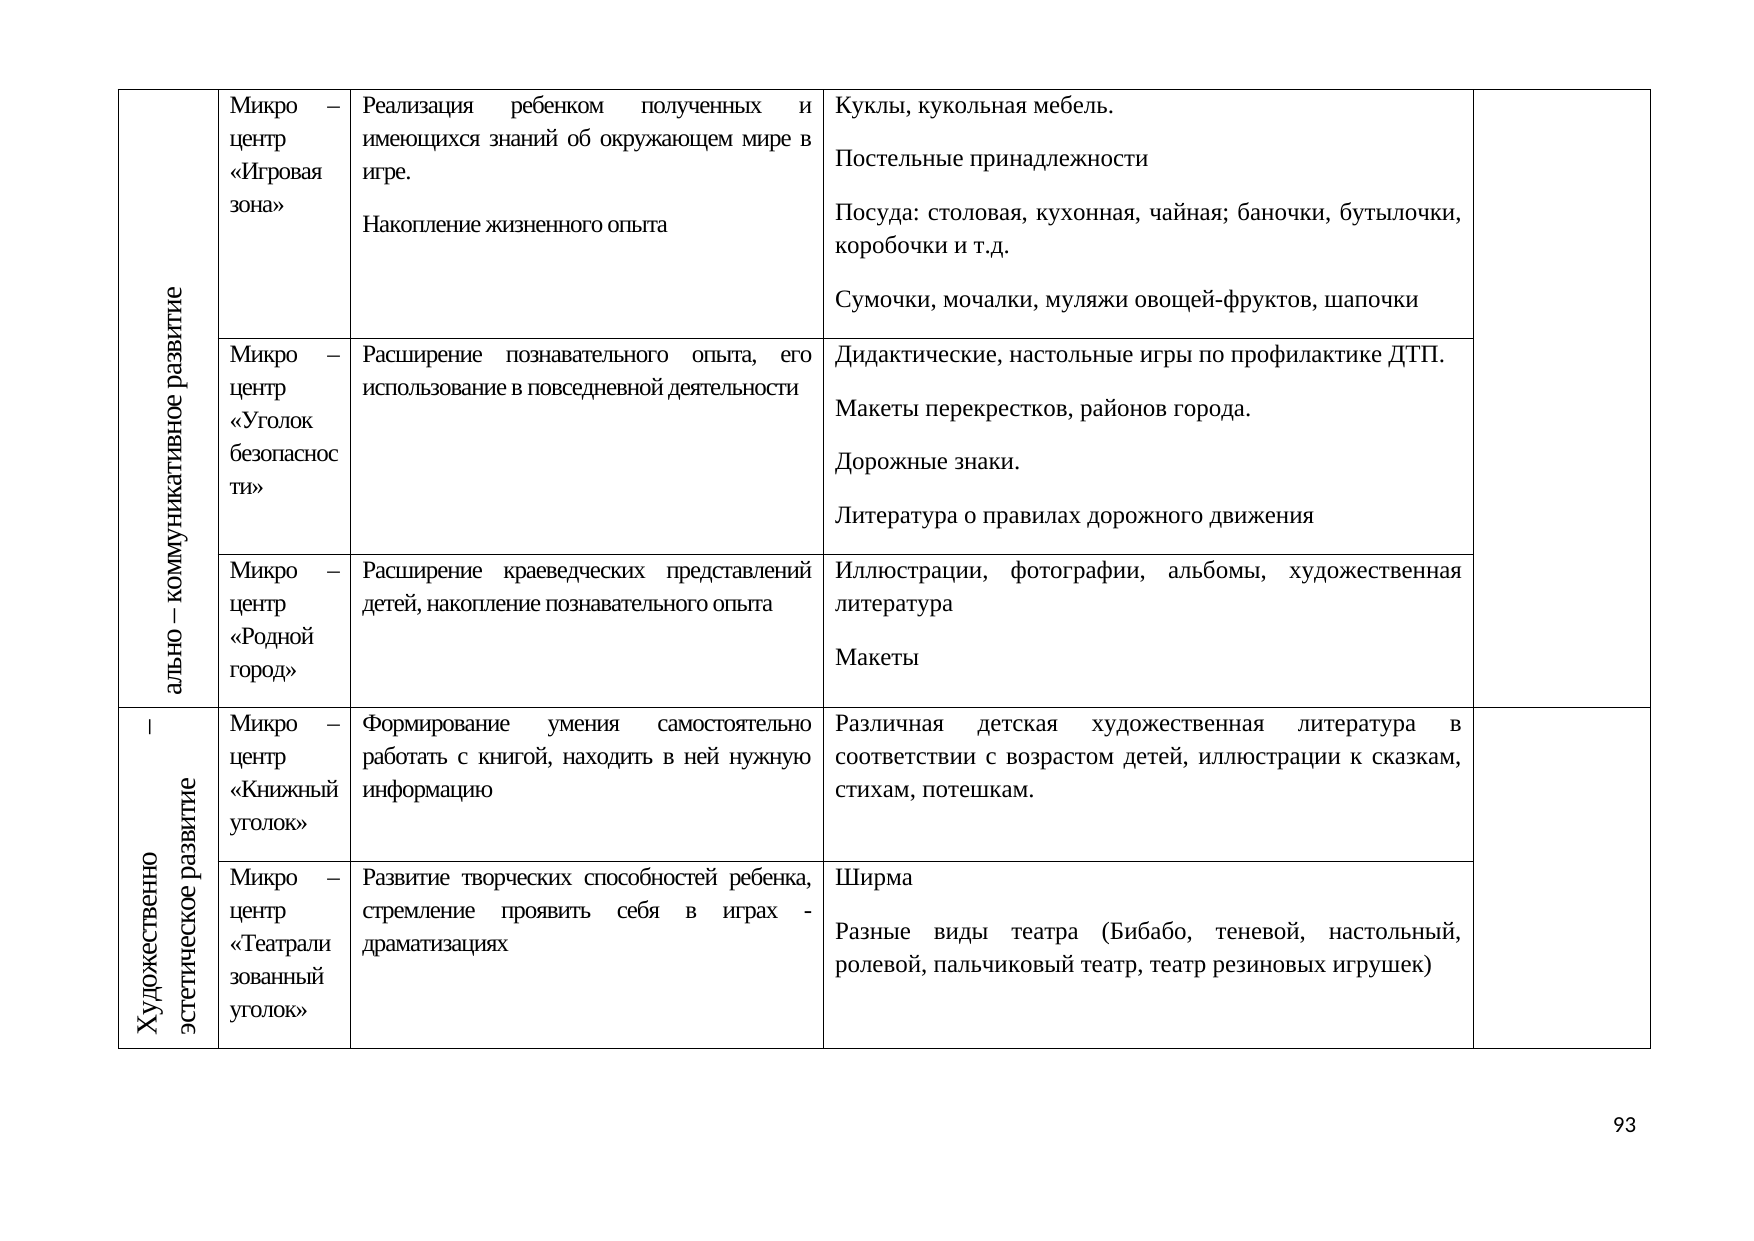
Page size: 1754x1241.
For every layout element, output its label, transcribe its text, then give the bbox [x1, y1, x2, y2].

table_cell Микро – центр «Уголок безопасности» [219, 339, 350, 554]
table_cell [1474, 708, 1650, 1047]
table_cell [119, 90, 218, 707]
table_cell Куклы, кукольная мебель. Постельные принадлежности Посуда: столовая, кухонная, чайная; баночки, бутылочки, коробочки и т.д. Сумочки, мочалки, муляжи овощей-фруктов, шапочки [824, 90, 1473, 338]
table_cell Микро – центр «Родной город» [219, 555, 350, 707]
table_cell Дидактические, настольные игры по профилактике ДТП. Макеты перекрестков, районов города. Дорожные знаки. Литература о правилах дорожного движения [824, 339, 1473, 554]
table_cell Различная детская художественная литература в соответствии с возрастом детей, иллюстрации к сказкам, стихам, потешкам. [824, 708, 1473, 861]
table_cell Ширма Разные виды театра (Бибабо, теневой, настольный, ролевой, пальчиковый театр, театр резиновых игрушек) [824, 862, 1473, 1047]
table_cell Микро – центр «Театрализованный уголок» [219, 862, 350, 1047]
table_cell Художественно – эстетическое развитие [119, 708, 218, 1047]
table_cell Расширение познавательного опыта, его использование в повседневной деятельности [351, 339, 823, 554]
table_cell Формирование умения самостоятельно работать с книгой, находить в ней нужную информацию [351, 708, 823, 861]
table_cell Развитие творческих способностей ребенка, стремление проявить себя в играх - драматизациях [351, 862, 823, 1047]
table_cell Микро – центр «Книжный уголок» [219, 708, 350, 861]
table_cell Микро – центр «Игровая зона» [219, 90, 350, 338]
table_cell Иллюстрации, фотографии, альбомы, художественная литература Макеты [824, 555, 1473, 707]
table_cell Расширение краеведческих представлений детей, накопление познавательного опыта [351, 555, 823, 707]
table_cell Реализация ребенком полученных и имеющихся знаний об окружающем мире в игре. Накопление жизненного опыта [351, 90, 823, 338]
